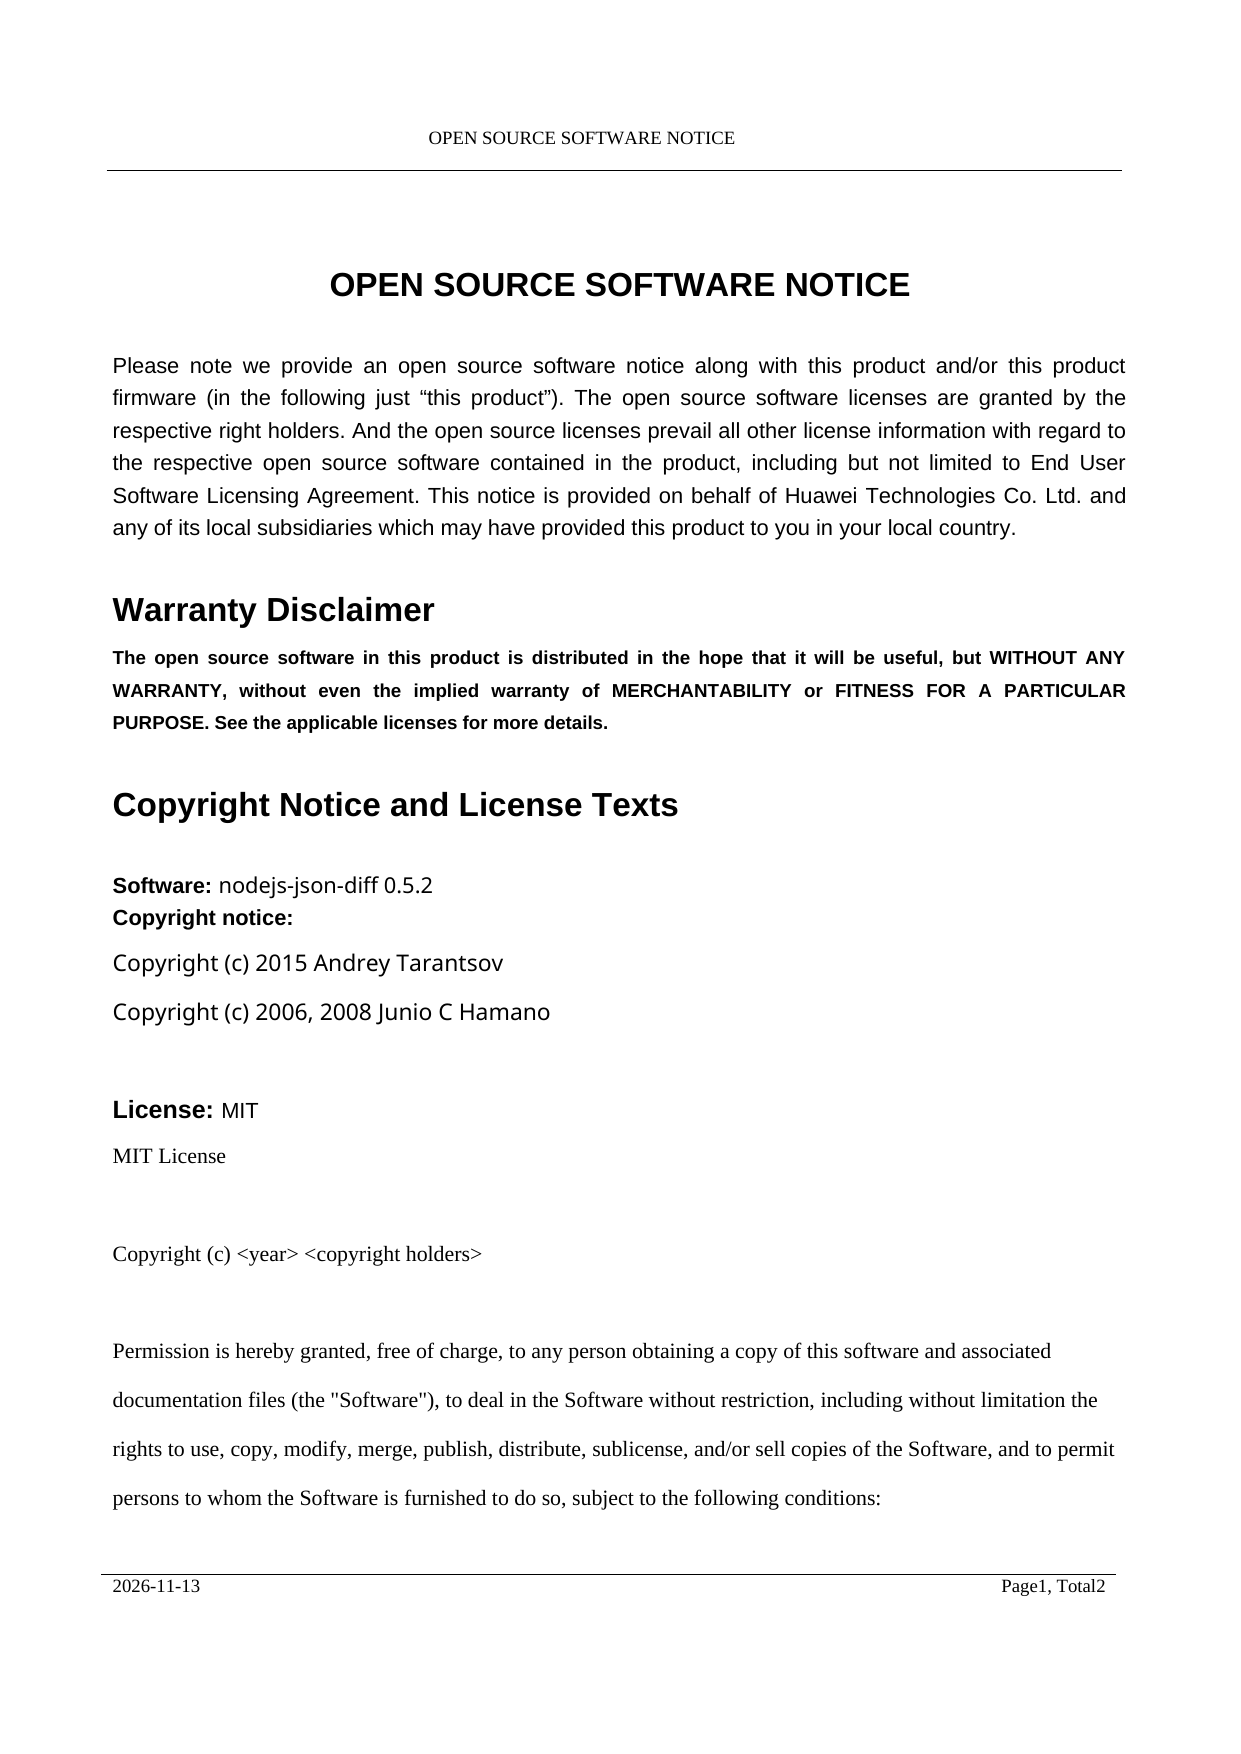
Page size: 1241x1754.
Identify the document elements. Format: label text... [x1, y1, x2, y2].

text Warranty Disclaimer [112, 576, 1128, 641]
text Software: nodejs-json-diff 0.5.2 [112, 869, 1128, 901]
text Copyright (c) 2015 Andrey Tarantsov Copyright (c) 2006, 2008 Junio C Hamano [112, 947, 1128, 1077]
text OPEN SOURCE SOFTWARE NOTICE [112, 251, 1128, 316]
text License: MIT [112, 1093, 1128, 1125]
text The open source software in this product is distributed in the hope that it will be useful, but WITHOUT ANY WARRANTY, without even the implied warranty of MERCHANTABILITY or FITNESS FOR A PARTICULAR PURPOSE. See the applicable licenses for more details. [112, 641, 1128, 739]
text Copyright notice: [112, 901, 1128, 934]
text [112, 1140, 1128, 1513]
text Please note we provide an open source software notice along with this product and/or this product firmware (in the following just “this product”). The open source software licenses are granted by the respective right holders. And the open source licenses prevail all other license information with regard to the respective open source software contained in the product, including but not limited to End User Software Licensing Agreement. This notice is provided on behalf of Huawei Technologies Co. Ltd. and any of its local subsidiaries which may have provided this product to you in your local country. [112, 349, 1128, 544]
text Copyright Notice and License Texts [112, 771, 1128, 836]
